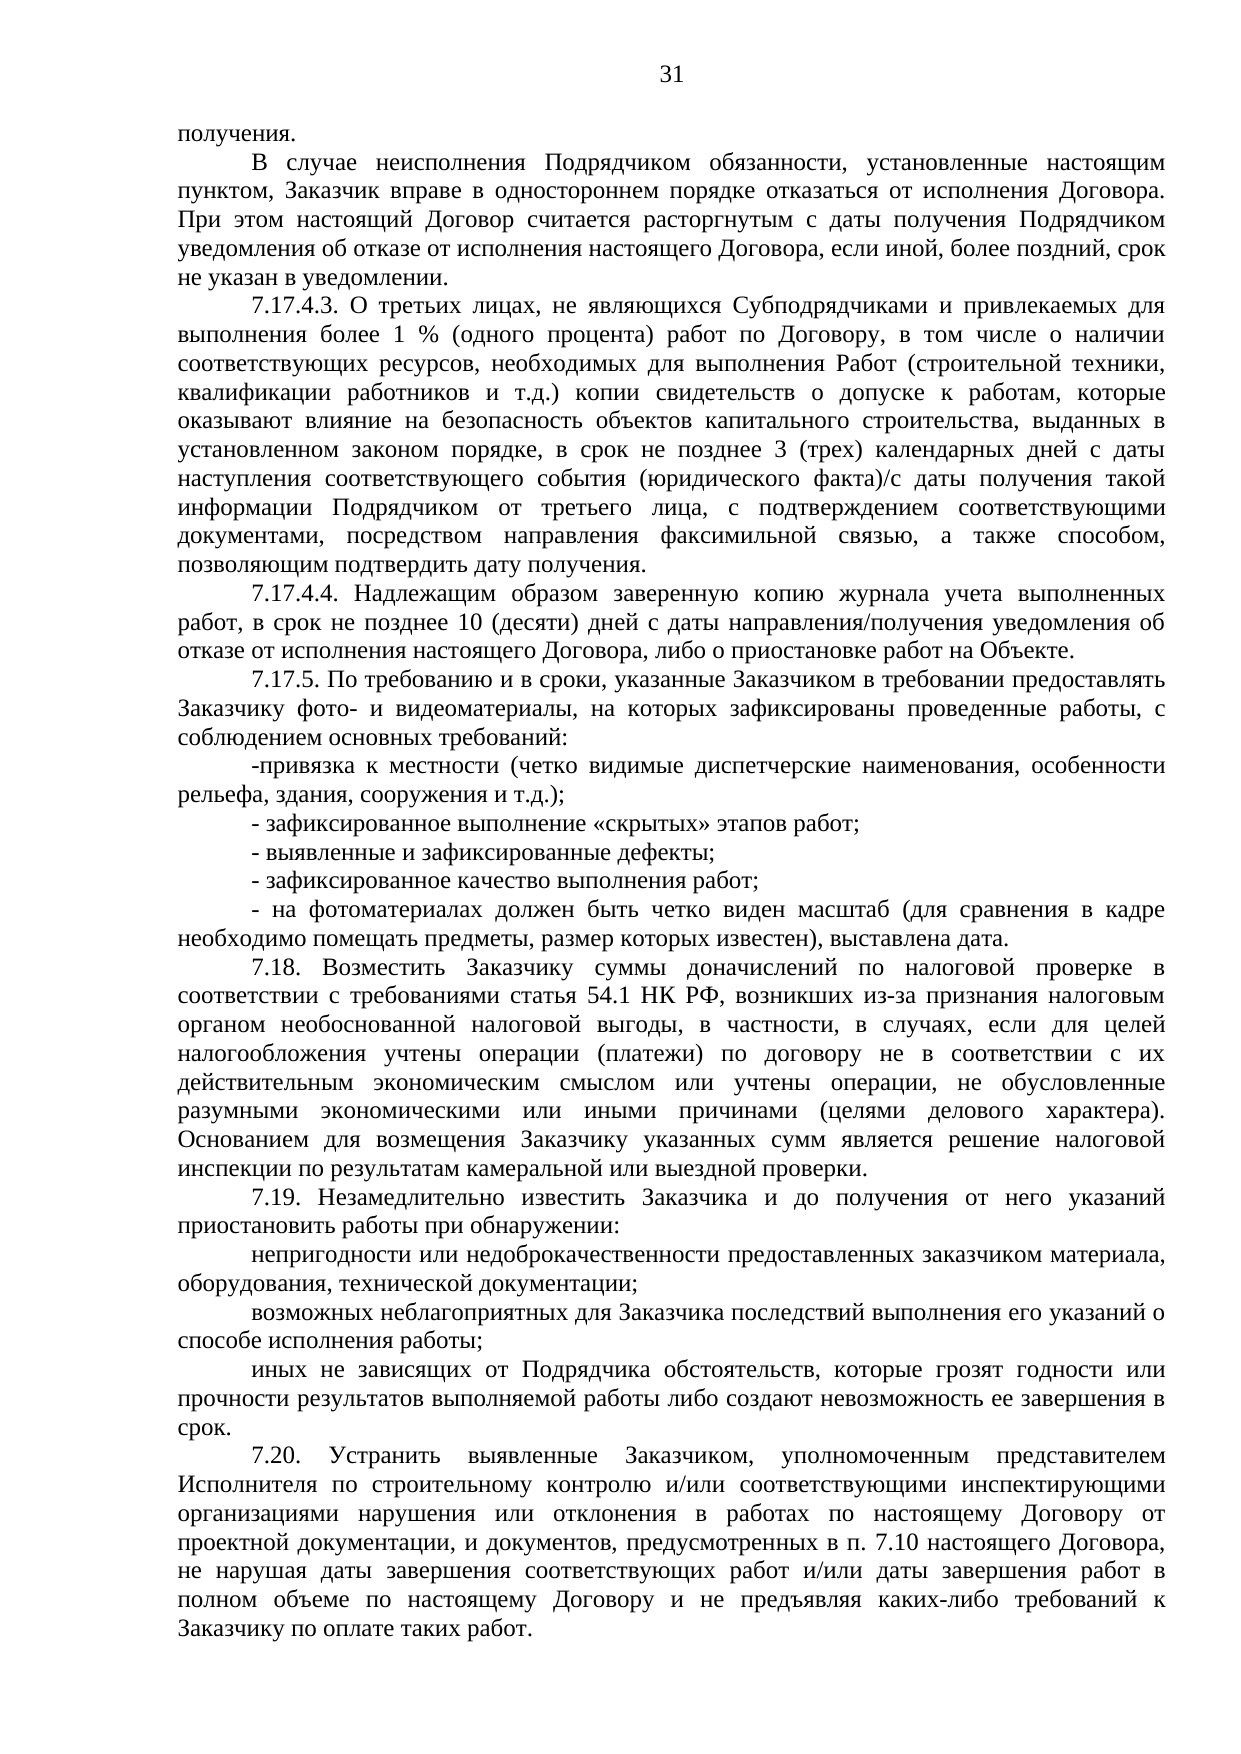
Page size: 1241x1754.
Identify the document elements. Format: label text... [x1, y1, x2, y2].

text 7.18. Возместить Заказчику суммы доначислений по налоговой проверке в соответствии с требованиями статья 54.1 НК РФ, возникших из-за признания налоговым органом необоснованной налоговой выгоды, в частности, в случаях, если для целей налогообложения учтены операции (платежи) по договору не в соответствии с их действительным экономическим смыслом или учтены операции, не обусловленные разумными экономическими или иными причинами (целями делового характера). Основанием для возмещения Заказчику указанных сумм является решение налоговой инспекции по результатам камеральной или выездной проверки. [177, 952, 1166, 1182]
text 7.20. Устранить выявленные Заказчиком, уполномоченным представителем Исполнителя по строительному контролю и/или соответствующими инспектирующими организациями нарушения или отклонения в работах по настоящему Договору от проектной документации, и документов, предусмотренных в п. 7.10 настоящего Договора, не нарушая даты завершения соответствующих работ и/или даты завершения работ в полном объеме по настоящему Договору и не предъявляя каких-либо требований к Заказчику по оплате таких работ. [177, 1441, 1166, 1642]
text - на фотоматериалах должен быть четко виден масштаб (для сравнения в кадре необходимо помещать предметы, размер которых известен), выставлена дата. [177, 894, 1166, 952]
text 7.17.5. По требованию и в сроки, указанные Заказчиком в требовании предоставлять Заказчику фото- и видеоматериалы, на которых зафиксированы проведенные работы, с соблюдением основных требований: [177, 664, 1166, 751]
text иных не зависящих от Подрядчика обстоятельств, которые грозят годности или прочности результатов выполняемой работы либо создают невозможность ее завершения в срок. [177, 1354, 1166, 1441]
text 7.19. Незамедлительно известить Заказчика и до получения от него указаний приостановить работы при обнаружении: [177, 1182, 1166, 1239]
text возможных неблагоприятных для Заказчика последствий выполнения его указаний о способе исполнения работы; [177, 1297, 1166, 1354]
text - зафиксированное выполнение «скрытых» этапов работ; [177, 808, 1166, 837]
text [177, 118, 1166, 147]
text - выявленные и зафиксированные дефекты; [177, 837, 1166, 866]
text 7.17.4.4. Надлежащим образом заверенную копию журнала учета выполненных работ, в срок не позднее 10 (десяти) дней с даты направления/получения уведомления об отказе от исполнения настоящего Договора, либо о приостановке работ на Объекте. [177, 578, 1166, 664]
text 7.17.4.3. О третьих лицах, не являющихся Субподрядчиками и привлекаемых для выполнения более 1 % (одного процента) работ по Договору, в том числе о наличии соответствующих ресурсов, необходимых для выполнения Работ (строительной техники, квалификации работников и т.д.) копии свидетельств о допуске к работам, которые оказывают влияние на безопасность объектов капитального строительства, выданных в установленном законом порядке, в срок не позднее 3 (трех) календарных дней с даты наступления соответствующего события (юридического факта)/с даты получения такой информации Подрядчиком от третьего лица, с подтверждением соответствующими документами, посредством направления факсимильной связью, а также способом, позволяющим подтвердить дату получения. [177, 291, 1166, 578]
text - зафиксированное качество выполнения работ; [177, 866, 1166, 894]
text -привязка к местности (четко видимые диспетчерские наименования, особенности рельефа, здания, сооружения и т.д.); [177, 751, 1166, 808]
text непригодности или недоброкачественности предоставленных заказчиком материала, оборудования, технической документации; [177, 1239, 1166, 1297]
text В случае неисполнения Подрядчиком обязанности, установленные настоящим пунктом, Заказчик вправе в одностороннем порядке отказаться от исполнения Договора. При этом настоящий Договор считается расторгнутым с даты получения Подрядчиком уведомления об отказе от исполнения настоящего Договора, если иной, более поздний, срок не указан в уведомлении. [177, 147, 1166, 291]
